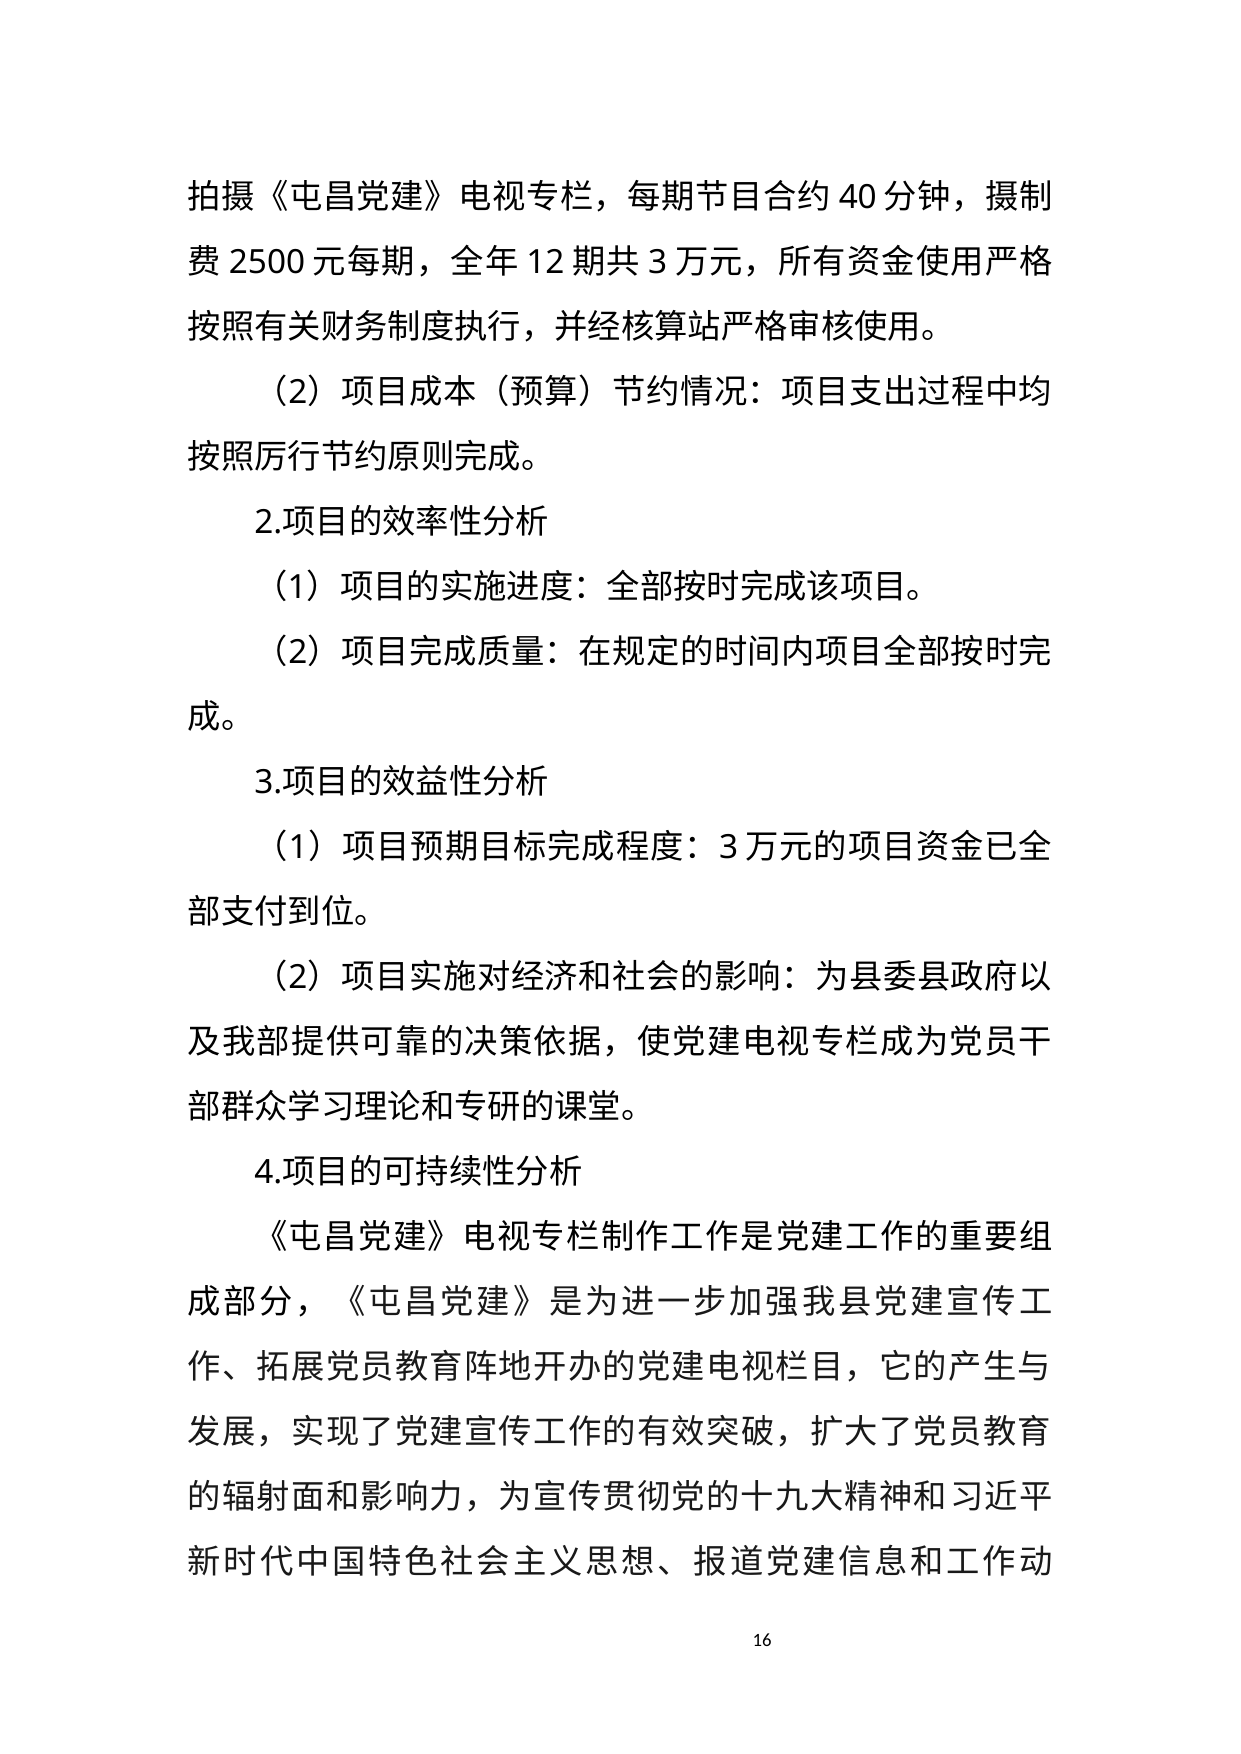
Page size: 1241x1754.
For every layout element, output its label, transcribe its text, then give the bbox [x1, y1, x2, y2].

text （1）项目的实施进度：全部按时完成该项目。 [187, 552, 1053, 617]
text 4.项目的可持续性分析 [187, 1137, 1053, 1202]
text 2.项目的效率性分析 [187, 487, 1053, 552]
text 3.项目的效益性分析 [187, 747, 1053, 812]
text （2）项目完成质量：在规定的时间内项目全部按时完成。 [187, 617, 1053, 747]
text （1）项目预期目标完成程度：3万元的项目资金已全部支付到位。 [187, 812, 1053, 942]
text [187, 1202, 1053, 1592]
text （2）项目成本（预算）节约情况：项目支出过程中均按照厉行节约原则完成。 [187, 357, 1053, 487]
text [187, 162, 1053, 357]
text （2）项目实施对经济和社会的影响：为县委县政府以及我部提供可靠的决策依据，使党建电视专栏成为党员干部群众学习理论和专研的课堂。 [187, 942, 1053, 1137]
